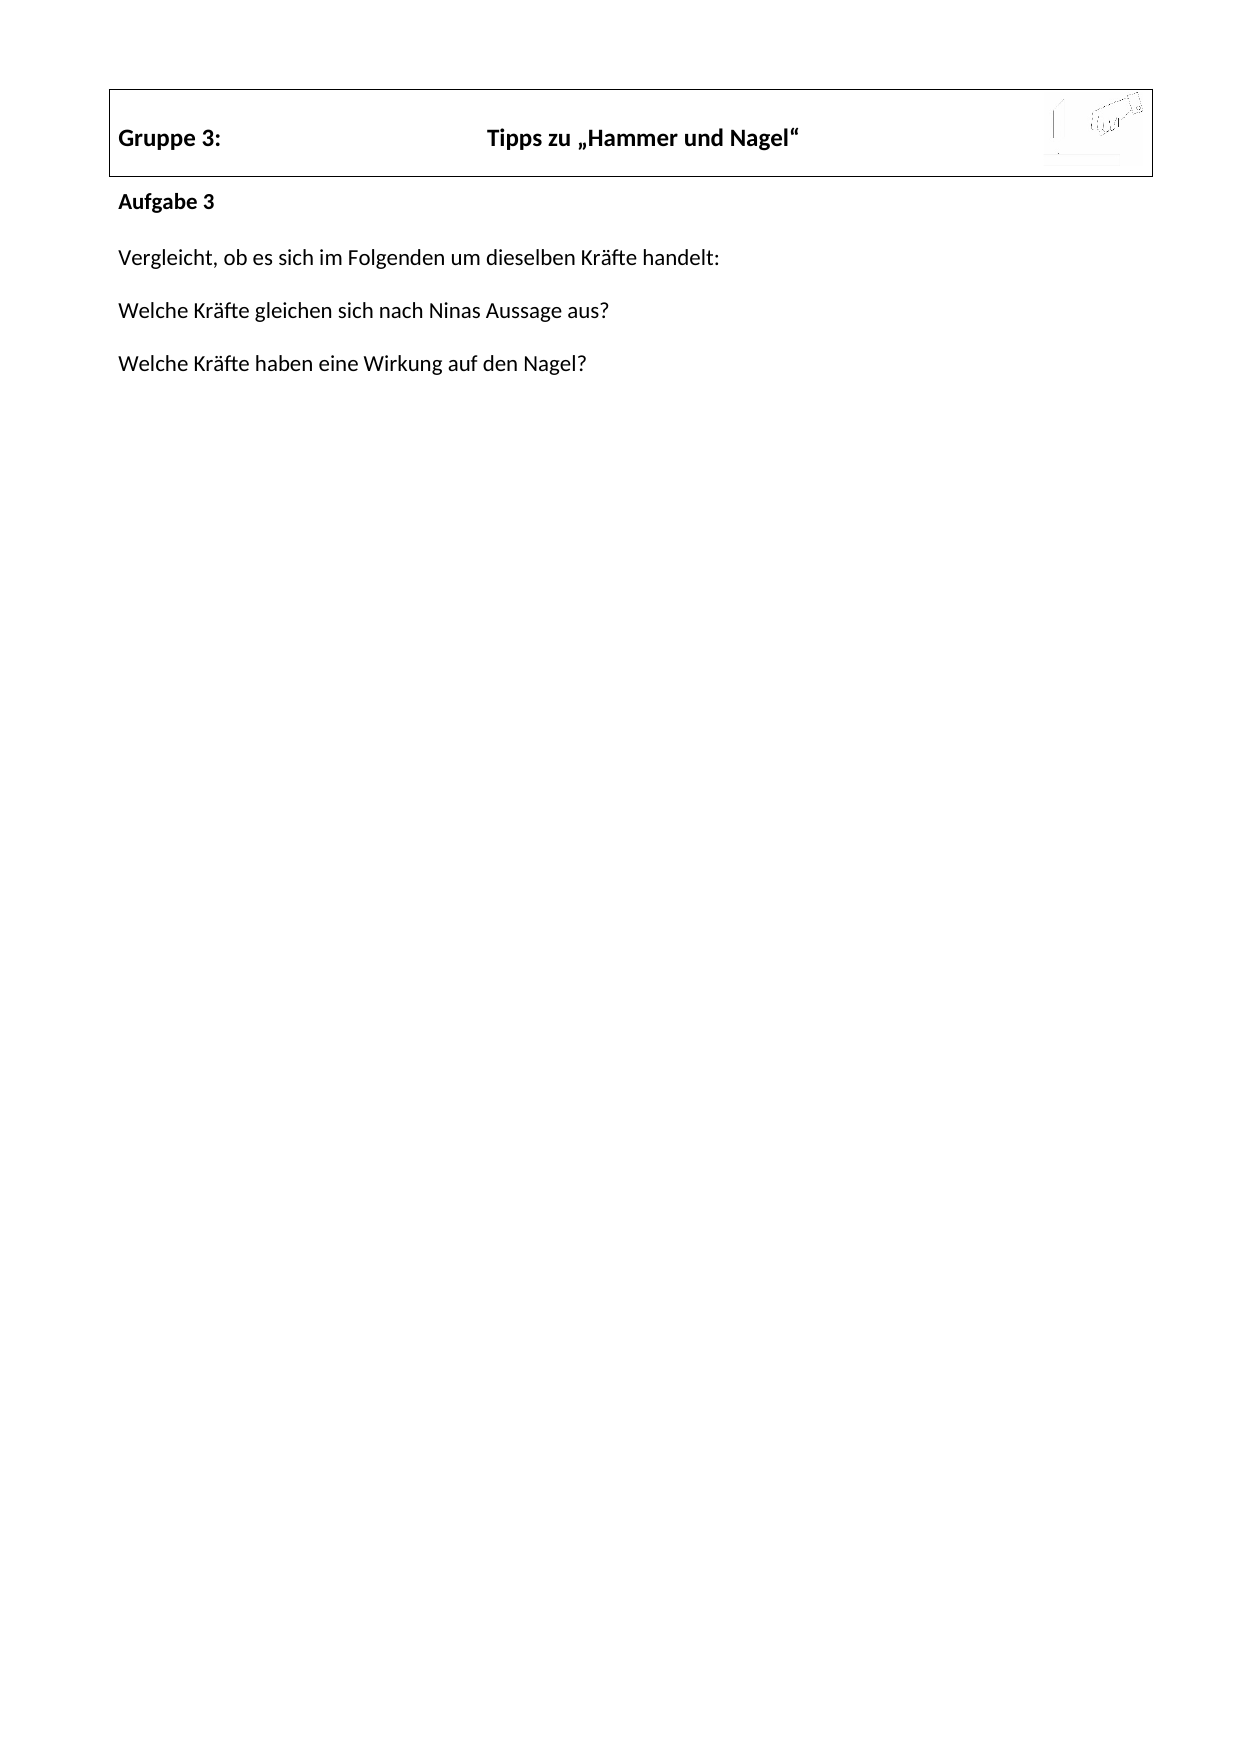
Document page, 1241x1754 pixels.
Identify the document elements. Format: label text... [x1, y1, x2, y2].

text Welche Kräfte gleichen sich nach Ninas Aussage aus? [118, 296, 1152, 324]
picture [1043, 92, 1143, 119]
text Aufgabe 3 [118, 187, 1152, 215]
text Vergleicht, ob es sich im Folgenden um dieselben Kräfte handelt: [118, 243, 1152, 271]
text Gruppe 3: Tipps zu „Hammer und Nagel“ [110, 119, 1152, 176]
text Welche Kräfte haben eine Wirkung auf den Nagel? [118, 349, 1152, 377]
